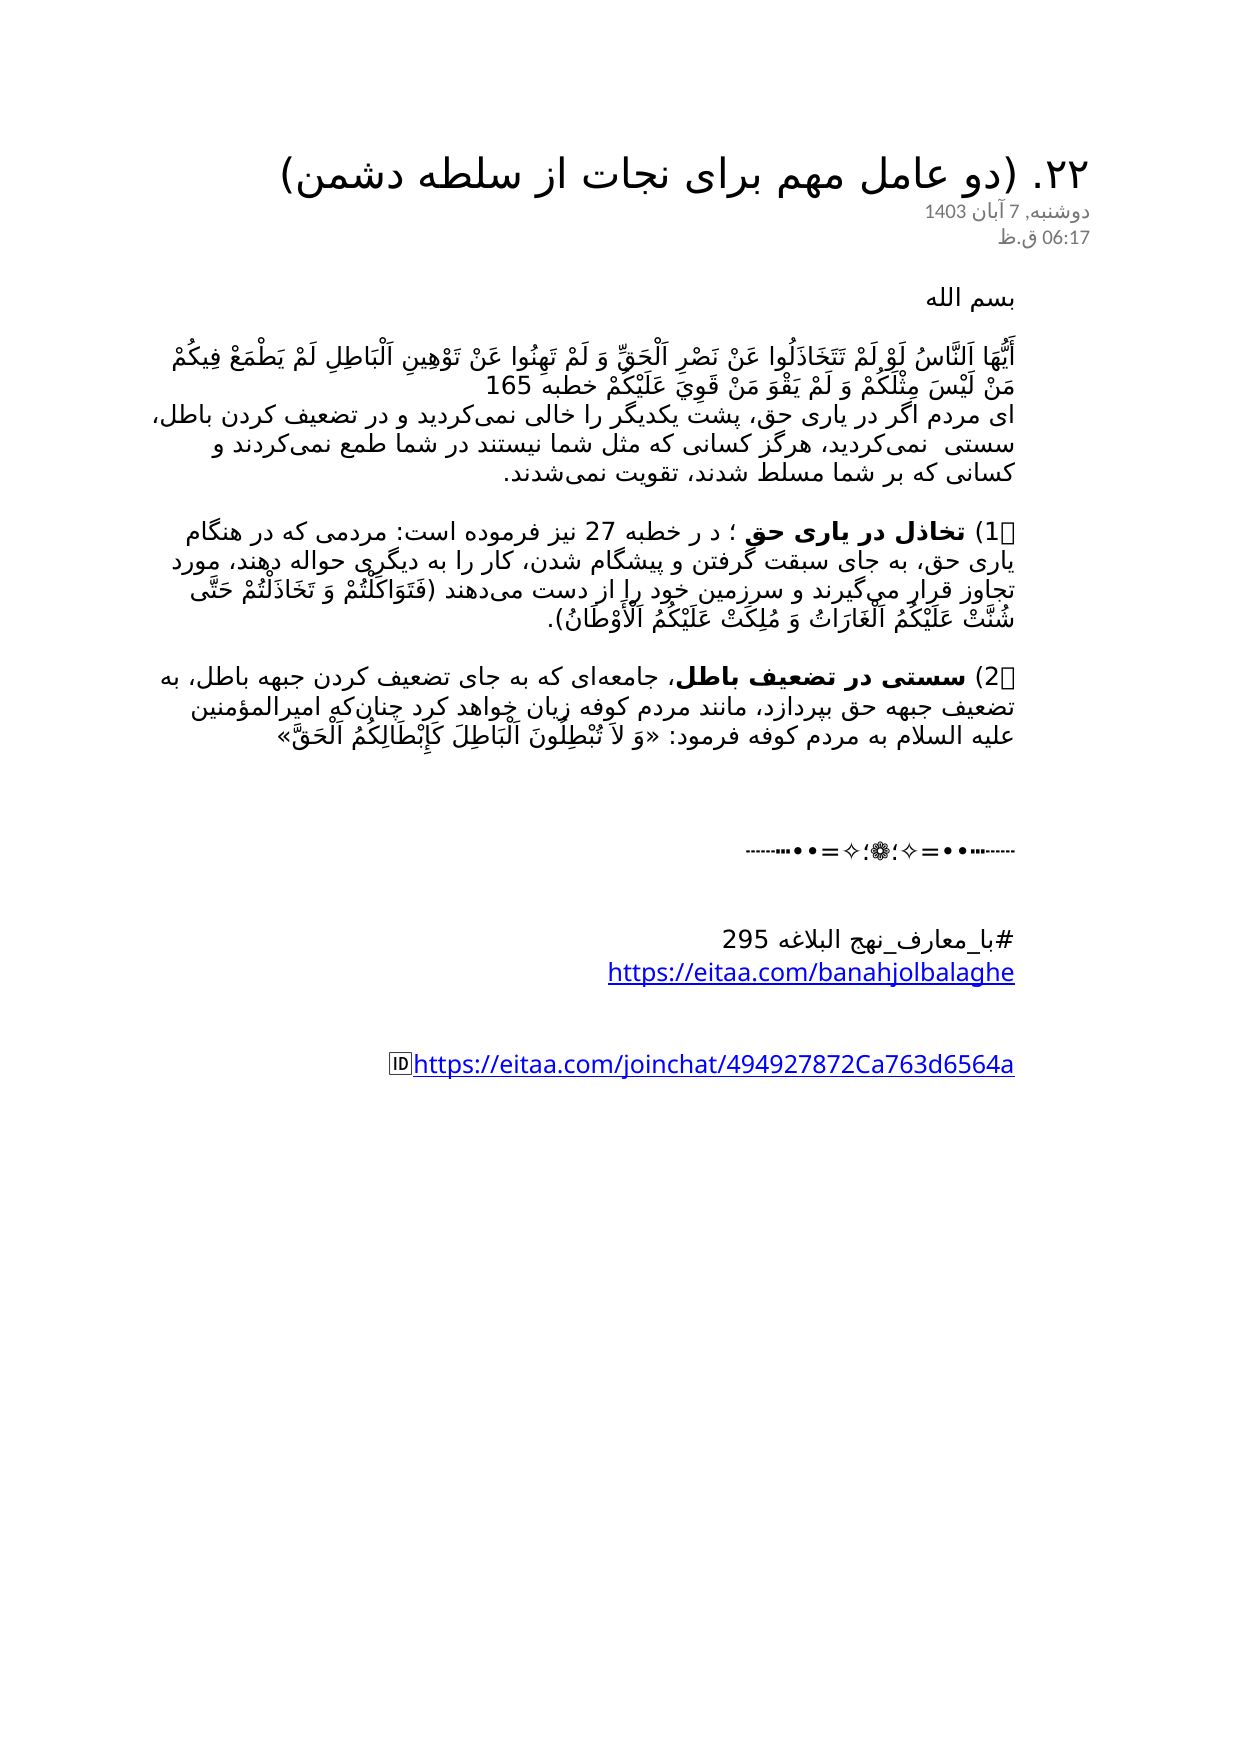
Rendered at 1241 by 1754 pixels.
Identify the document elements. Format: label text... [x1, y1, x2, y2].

text 06:17 ق.ظ [150, 224, 1090, 249]
text 🔻2) سستی در تضعیف باطل، جامعه‌ای که به جای تضعیف کردن جبهه باطل، به تضعیف جبهه حق بپردازد، مانند مردم کوفه زیان خواهد کرد چنان‌که امیرالمؤمنین علیه السلام به مردم کوفه فرمود: «وَ لاَ تُبْطِلُونَ اَلْبَاطِلَ كَإِبْطَالِكُمُ اَلْحَقَّ» [150, 663, 1015, 750]
text https://eitaa.com/banahjolbalaghe [150, 954, 1015, 988]
text أَيُّهَا اَلنَّاسُ لَوْ لَمْ تَتَخَاذَلُوا عَنْ نَصْرِ اَلْحَقِّ وَ لَمْ تَهِنُوا عَنْ تَوْهِينِ اَلْبَاطِلِ لَمْ يَطْمَعْ فِيكُمْ مَنْ لَيْسَ مِثْلَكُمْ وَ لَمْ يَقْوَ مَنْ قَوِيَ عَلَيْكُمْ خطبه 165 [150, 342, 1015, 400]
text 🔻1) تخاذل در یاری حق ؛ د ر خطبه 27 نیز فرموده است: مردمی که در هنگام یاری حق، به جای سبقت گرفتن و پیشگام شدن، کار را به دیگری حواله دهند، مورد تجاوز قرار می‌گیرند و سرزمین خود را از دست می‌دهند (فَتَوَاكَلْتُمْ وَ تَخَاذَلْتُمْ حَتَّى شُنَّتْ عَلَيْكُمُ اَلْغَارَاتُ وَ مُلِكَتْ عَلَيْكُمُ اَلْأَوْطَانُ). [150, 517, 1015, 633]
text #با_معارف_نهج البلاغه 295 [150, 925, 1015, 954]
text دوشنبه, 7 آبان 1403 [150, 198, 1090, 224]
text 🆔https://eitaa.com/joinchat/494927872Ca763d6564a [150, 1047, 1015, 1081]
text ای مردم اگر در یاری حق، پشت یکدیگر را خالی نمی‌کردید و در تضعیف کردن باطل، سستی نمی‌کردید، هرگز کسانی که مثل شما نیستند در شما طمع نمی‌کردند و کسانی که بر شما مسلط شدند، تقویت نمی‌شدند. [150, 400, 1015, 488]
text بسم الله [150, 283, 1015, 313]
text ┄┄┅••=✧؛❁؛✧=••┅┄┄ [150, 838, 1015, 867]
text ۲۲. (دو عامل مهم برای نجات از سلطه دشمن) [150, 150, 1090, 198]
